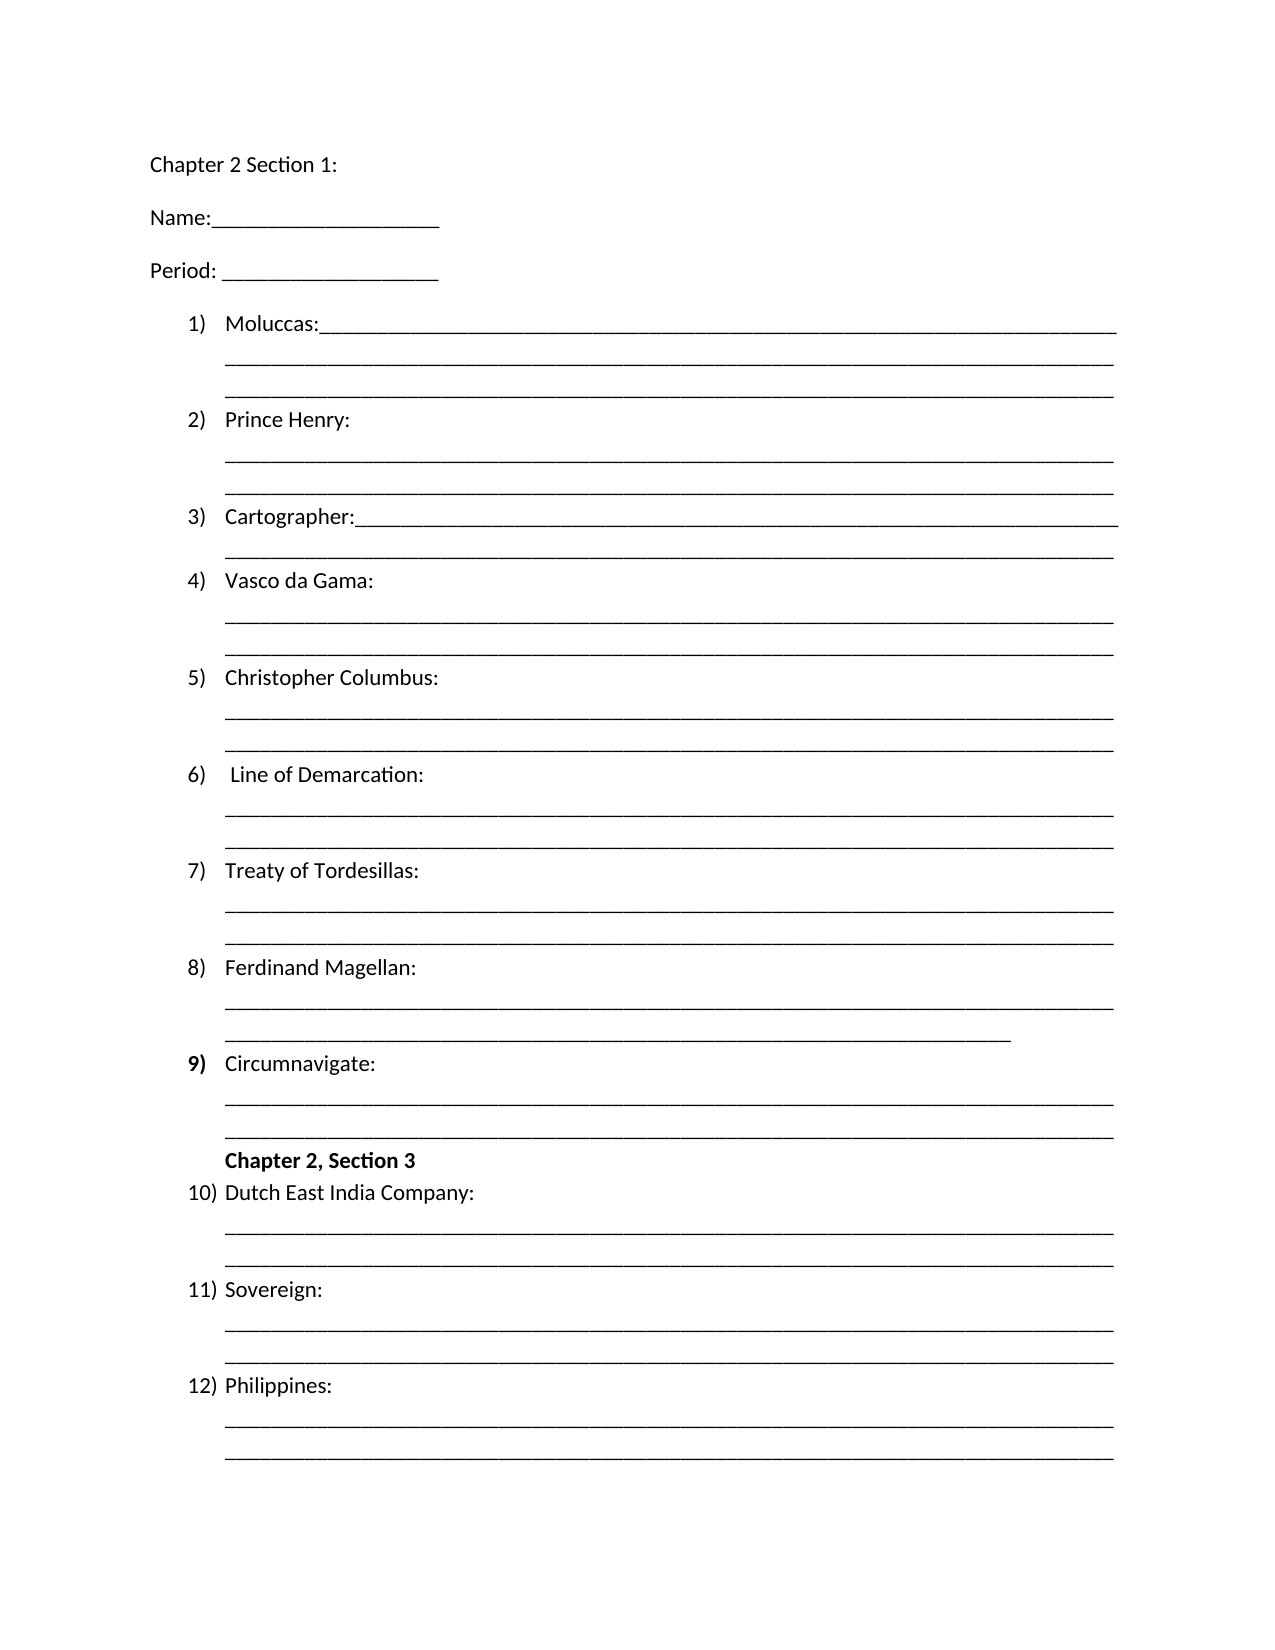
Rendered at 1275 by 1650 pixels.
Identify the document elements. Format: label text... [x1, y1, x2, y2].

list Prince Henry: ____________________________________________________________________________________________________________________________________________________________ [187, 406, 1125, 498]
list Dutch East India Company: ____________________________________________________________________________________________________________________________________________________________ [187, 1178, 1125, 1271]
list Treaty of Tordesillas: ____________________________________________________________________________________________________________________________________________________________ [187, 856, 1125, 949]
list Christopher Columbus: ____________________________________________________________________________________________________________________________________________________________ [187, 663, 1125, 756]
list Circumnavigate: ____________________________________________________________________________________________________________________________________________________________ Chapter 2, Section 3 [187, 1049, 1125, 1174]
text Name:____________________ [150, 203, 1125, 231]
list Sovereign: ____________________________________________________________________________________________________________________________________________________________ [187, 1275, 1125, 1367]
list Philippines: ____________________________________________________________________________________________________________________________________________________________ [187, 1371, 1125, 1464]
list Moluccas:__________________________________________________________________________________________________________________________________________________________________________________________________________________________________ [187, 309, 1125, 401]
list Vasco da Gama: ____________________________________________________________________________________________________________________________________________________________ [187, 567, 1125, 659]
list Cartographer:_________________________________________________________________________________________________________________________________________________ [187, 502, 1125, 562]
text Chapter 2 Section 1: [150, 150, 1125, 178]
text Period: ___________________ [150, 256, 1125, 284]
list Line of Demarcation: ____________________________________________________________________________________________________________________________________________________________ [187, 760, 1125, 852]
list Ferdinand Magellan: ___________________________________________________________________________________________________________________________________________________ [187, 953, 1125, 1045]
